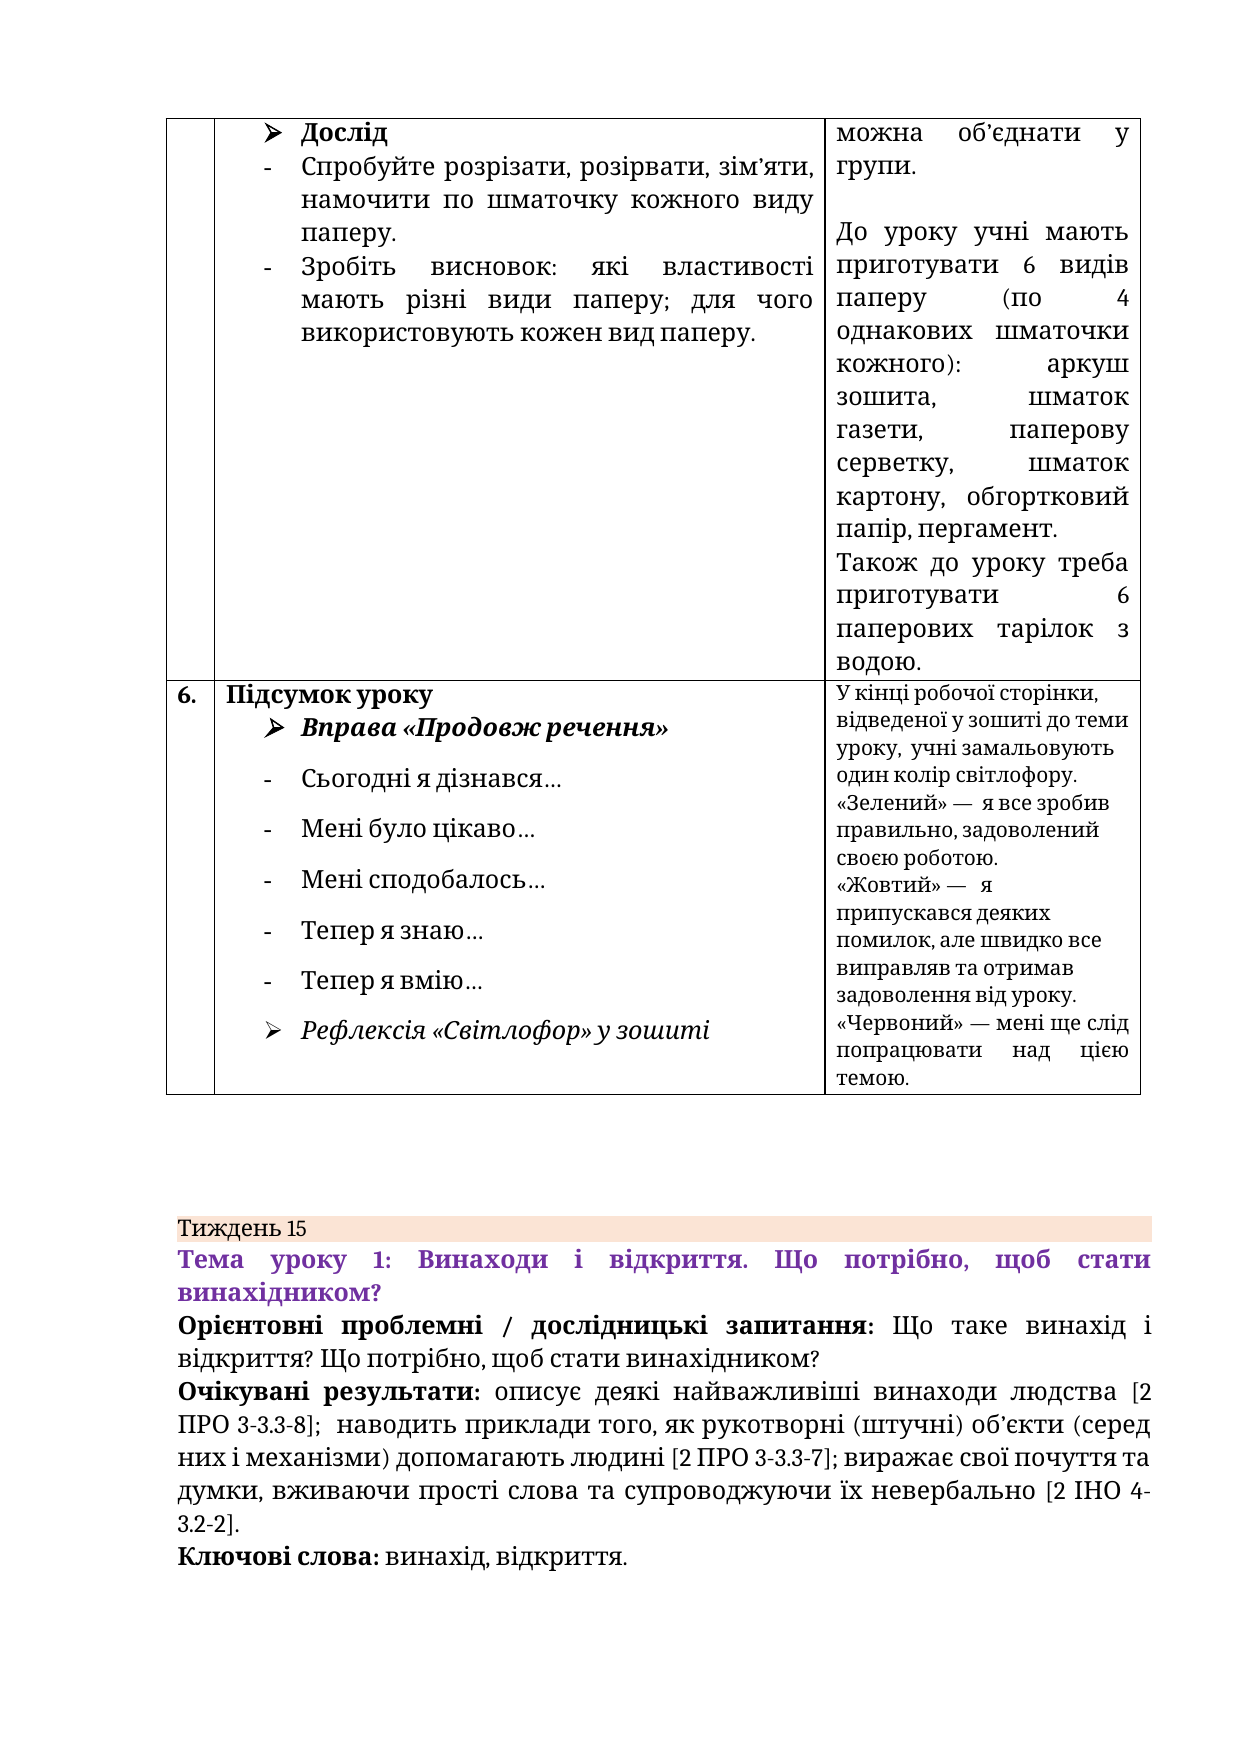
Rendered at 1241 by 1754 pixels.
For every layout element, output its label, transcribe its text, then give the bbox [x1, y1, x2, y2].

text Орієнтовні проблемні / дослідницькі запитання: Що таке винахід і відкриття? Що потрібно, щоб стати винахідником? [177, 1312, 1152, 1374]
table_cell У кінці робочої сторінки, відведеної у зошиті до теми уроку, учні замальовують один колір світлофору. «Зелений» — я все зробив правильно, задоволений своєю роботою. «Жовтий» — я припускався деяких помилок, але швидко все виправляв та отримав задоволення від уроку. «Червоний» — мені ще слід попрацювати над цією темою. [826, 681, 1140, 1094]
text Тема уроку 1: Винаходи і відкриття. Що потрібно, щоб стати винахідником? [177, 1246, 1152, 1308]
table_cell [215, 119, 824, 680]
table_cell 5 [167, 119, 214, 680]
table_cell 6. [167, 681, 214, 1094]
text Тиждень 15 [177, 1216, 1152, 1242]
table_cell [826, 119, 1140, 680]
table_cell Підсумок уроку Вправа «Продовж речення» Сьогодні я дізнався… Мені було цікаво… Мені сподобалось… Тепер я знаю… Тепер я вмію… Рефлексія «Світлофор» у зошиті [215, 681, 824, 1094]
text Очікувані результати: описує деякі найважливіші винаходи людства [2 ПРО 3-3.3-8]; наводить приклади того, як рукотворні (штучні) об’єкти (серед них і механізми) допомагають людині [2 ПРО 3-3.3-7]; виражає свої почуття та думки, вживаючи прості слова та супроводжуючи їх невербально [2 ІНО 4-3.2-2]. [177, 1378, 1152, 1539]
text Ключові слова: винахід, відкриття. [177, 1543, 1152, 1572]
